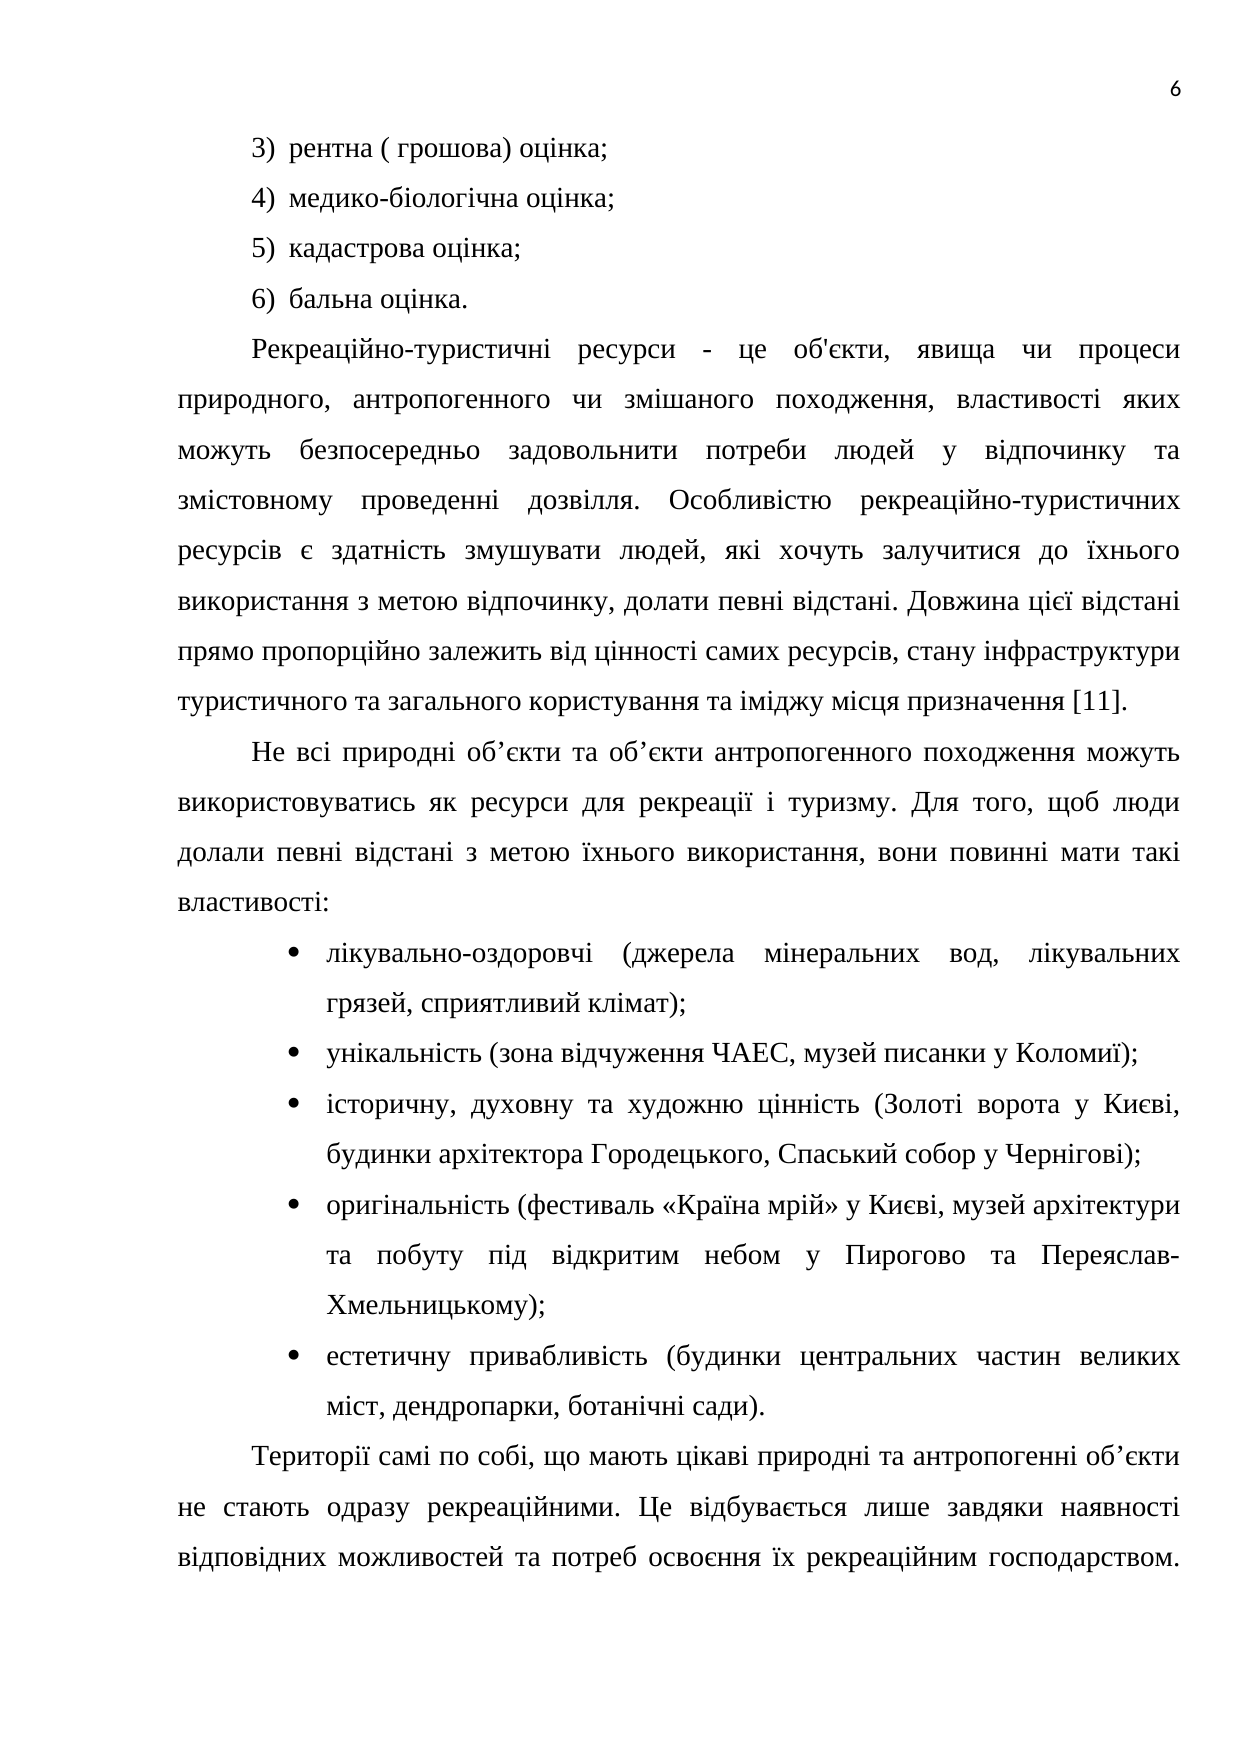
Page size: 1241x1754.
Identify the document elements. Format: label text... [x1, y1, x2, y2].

list унікальність (зона відчуження ЧАЕС, музей писанки у Коломиї); [288, 1036, 1181, 1069]
list бальна оцінка. [251, 281, 1181, 314]
list оригінальність (фестиваль «Країна мрій» у Києві, музей архітектури та побуту під відкритим небом у Пирогово та Переяслав-Хмельницькому); [288, 1187, 1181, 1321]
list Рекреаційно-туристичні ресурси - це об'єкти, явища чи процеси природного, антропогенного чи змішаного походження, властивості яких можуть безпосередньо задовольнити потреби людей у відпочинку та змістовному проведенні дозвілля. Особливістю рекреаційно-туристичних ресурсів є здатність змушувати людей, які хочуть залучитися до їхнього використання з метою відпочинку, долати певні відстані. Довжина цієї відстані прямо пропорційно залежить від цінності самих ресурсів, стану інфраструктури туристичного та загального користування та іміджу місця призначення [11]. [177, 331, 1181, 717]
list кадастрова оцінка; [251, 231, 1181, 264]
list медико-біологічна оцінка; [251, 180, 1181, 214]
list лікувально-оздоровчі (джерела мінеральних вод, лікувальних грязей, сприятливий клімат); [288, 935, 1181, 1019]
list рентна ( грошова) оцінка; [251, 130, 1181, 163]
list естетичну привабливість (будинки центральних частин великих міст, дендропарки, ботанічні сади). [288, 1338, 1181, 1422]
list Не всі природні об’єкти та об’єкти антропогенного походження можуть використовуватись як ресурси для рекреації і туризму. Для того, щоб люди долали певні відстані з метою їхнього використання, вони повинні мати такі властивості: [177, 734, 1181, 918]
list історичну, духовну та художню цінність (Золоті ворота у Києві, будинки архітектора Городецького, Спаський собор у Чернігові); [288, 1086, 1181, 1170]
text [177, 1438, 1181, 1573]
